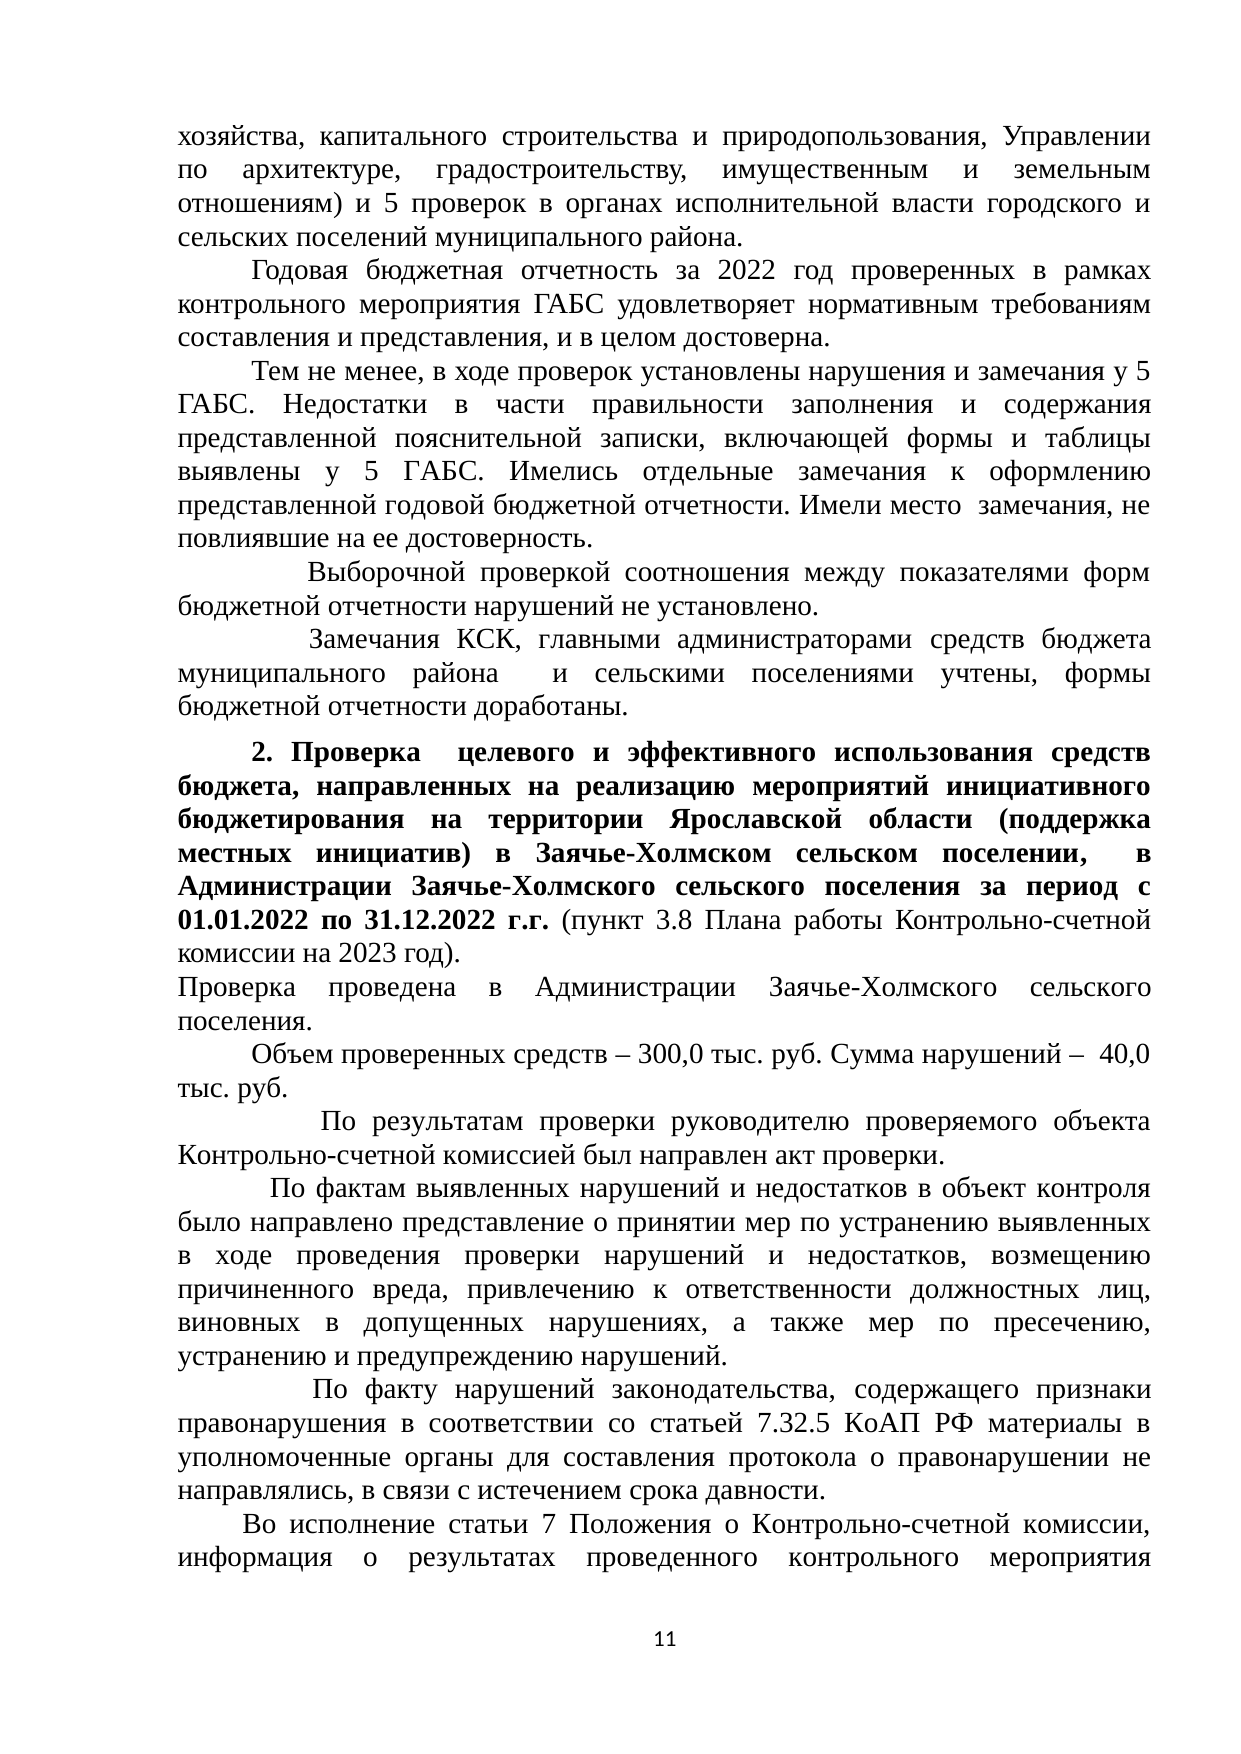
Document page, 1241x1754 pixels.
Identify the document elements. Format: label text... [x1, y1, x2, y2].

text Проверка проведена в Администрации Заячье-Холмского сельского поселения. [177, 969, 1152, 1036]
text Годовая бюджетная отчетность за 2022 год проверенных в рамках контрольного мероприятия ГАБС удовлетворяет нормативным требованиям составления и представления, и в целом достоверна. [177, 252, 1152, 353]
text По результатам проверки руководителю проверяемого объекта Контрольно-счетной комиссией был направлен акт проверки. [177, 1103, 1152, 1170]
text По фактам выявленных нарушений и недостатков в объект контроля было направлено представление о принятии мер по устранению выявленных в ходе проведения проверки нарушений и недостатков, возмещению причиненного вреда, привлечению к ответственности должностных лиц, виновных в допущенных нарушениях, а также мер по пресечению, устранению и предупреждению нарушений. [177, 1170, 1152, 1372]
text По факту нарушений законодательства, содержащего признаки правонарушения в соответствии со статьей 7.32.5 КоАП РФ материалы в уполномоченные органы для составления протокола о правонарушении не направлялись, в связи с истечением срока давности. [177, 1372, 1152, 1506]
text Объем проверенных средств – 300,0 тыс. руб. Сумма нарушений – 40,0 тыс. руб. [177, 1036, 1152, 1103]
text Выборочной проверкой соотношения между показателями форм бюджетной отчетности нарушений не установлено. [177, 554, 1152, 621]
text 2. Проверка целевого и эффективного использования средств бюджета, направленных на реализацию мероприятий инициативного бюджетирования на территории Ярославской области (поддержка местных инициатив) в Заячье-Холмском сельском поселении, в Администрации Заячье-Холмского сельского поселения за период с 01.01.2022 по 31.12.2022 г.г. (пункт 3.8 Плана работы Контрольно-счетной комиссии на 2023 год). [177, 734, 1152, 969]
text Тем не менее, в ходе проверок установлены нарушения и замечания у 5 ГАБС. Недостатки в части правильности заполнения и содержания представленной пояснительной записки, включающей формы и таблицы выявлены у 5 ГАБС. Имелись отдельные замечания к оформлению представленной годовой бюджетной отчетности. Имели место замечания, не повлиявшие на ее достоверность. [177, 353, 1152, 554]
text Замечания КСК, главными администраторами средств бюджета муниципального района и сельскими поселениями учтены, формы бюджетной отчетности доработаны. [177, 621, 1152, 722]
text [177, 1506, 1152, 1573]
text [177, 118, 1152, 252]
